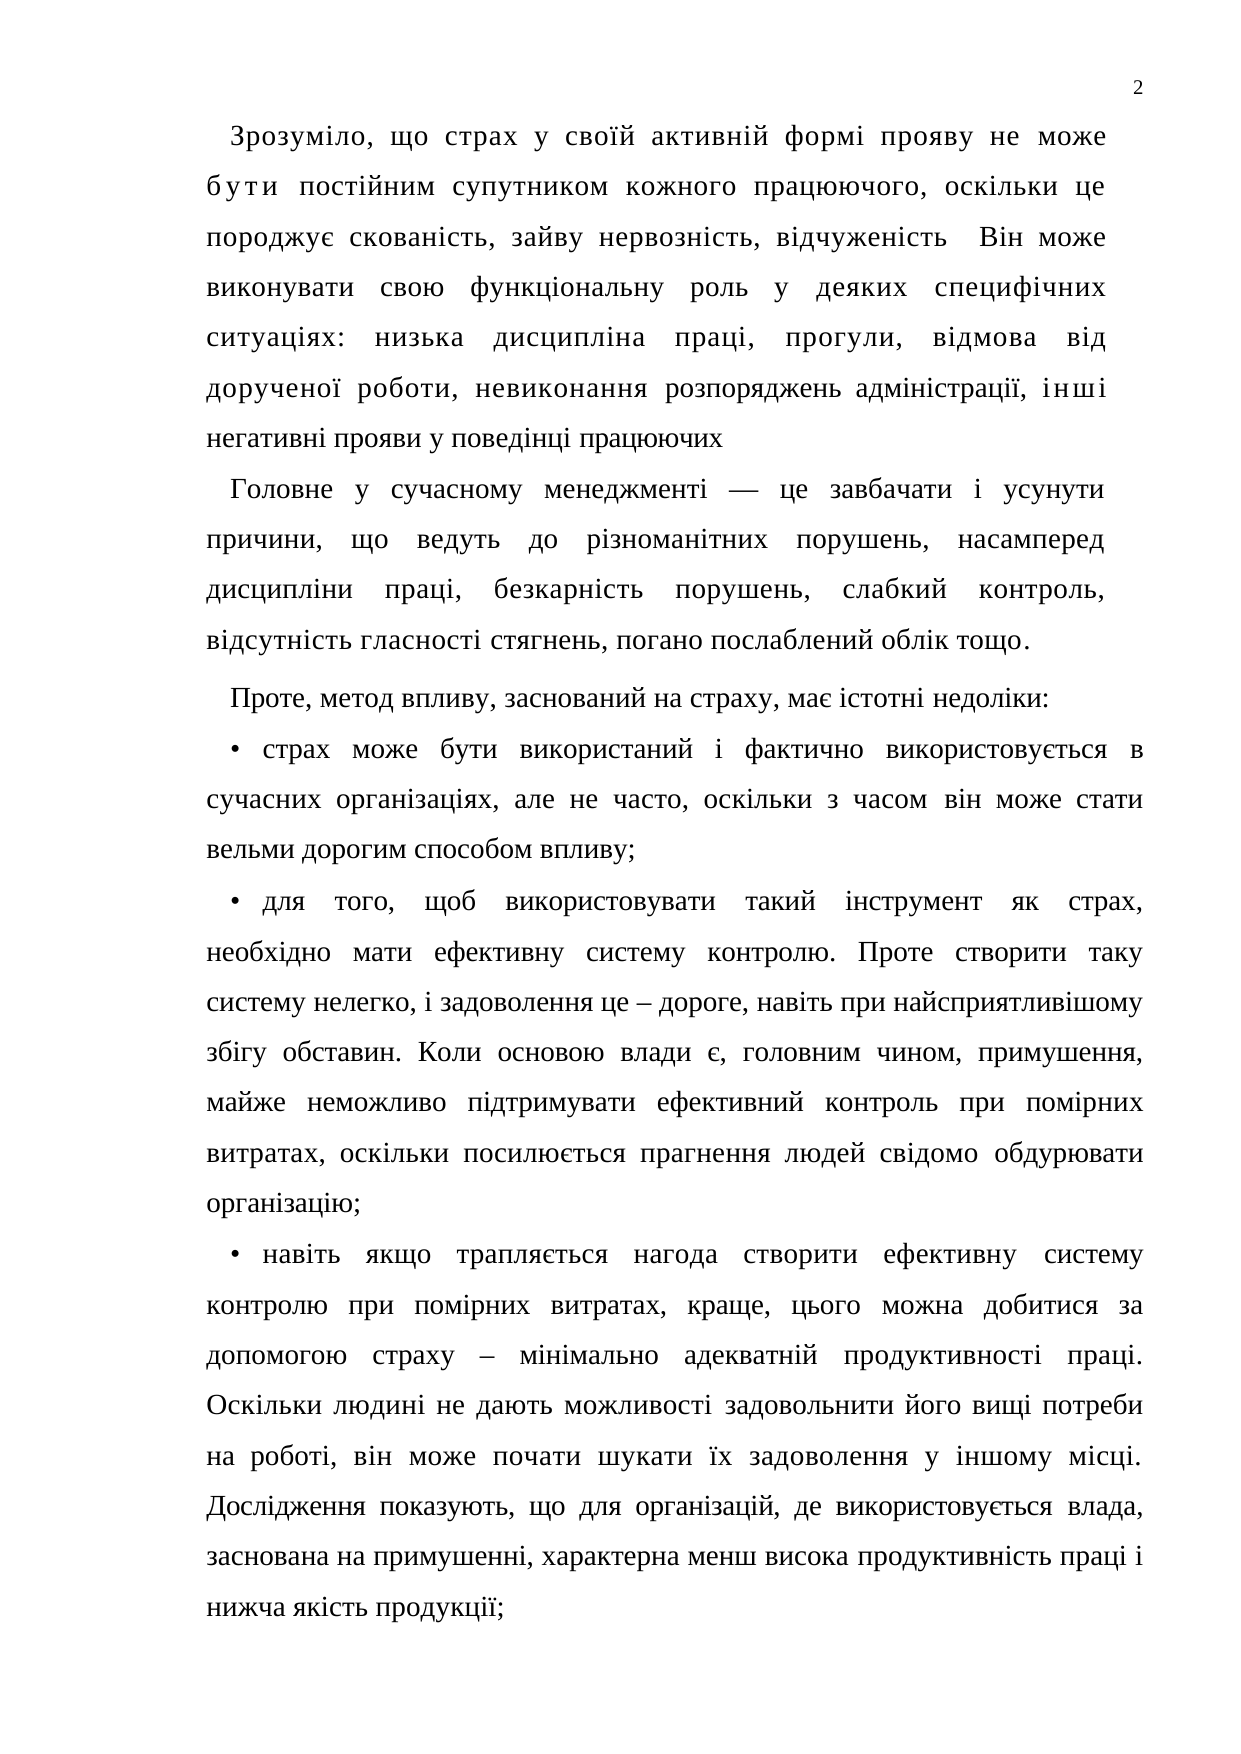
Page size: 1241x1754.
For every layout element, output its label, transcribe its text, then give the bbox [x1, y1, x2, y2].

text Зрозуміло, що стpax у своїй активній формі прояву не може бути постiйним супутником кожного працюючого, оскільки це породжує скованість, зайву нервозність, відчуженість Він може виконувати свою функціональну роль у деяких специфічних ситуаціях: низька дисципліна праці, прогули, відмова від дорученої роботи, невиконання розпоряджень адміністрації, іншi негативні прояви у поведінці працюючих [206, 118, 1106, 453]
text Головне у сучасному менеджменті — це завбачати і усунути причини, що ведуть до різноманітних порушень, насамперед дисципліни праці, безкарність порушень, слабкий контроль, вiдсутність гласностi стягнень, погано послаблений облік тощо. [206, 471, 1106, 655]
list страх може бути використаний і фактично використовується в сучасних організаціях, але не часто, оскільки з часом він може стати вельми дорогим способом впливу; [206, 731, 1143, 865]
list для того, щоб використовувати такий інструмент як страх, необхідно мати ефективну систему контролю. Проте створити таку систему нелегко, і задоволення це – дороге, навіть при найсприятливішому збігу обставин. Коли основою влади є, головним чином, примушення, майже неможливо підтримувати ефективний контроль при помірних витратах, оскільки посилюється прагнення людей свідомо обдурювати організацію; [206, 883, 1143, 1219]
text Проте, метод впливу, заснований на страху, має істотні недоліки: [206, 680, 1143, 714]
list навіть якщо трапляється нагода створити ефективну систему контролю при помірних витратах, краще, цього можна добитися за допомогою страху – мінімально адекватній продуктивності праці. Оскільки людині не дають можливості задовольнити його вищі потреби на роботі, він може почати шукати їх задоволення у іншому місці. Дослідження показують, що для організацій, де використовується влада, заснована на примушенні, характерна менш висока продуктивність праці і нижча якість продукції; [206, 1237, 1143, 1622]
